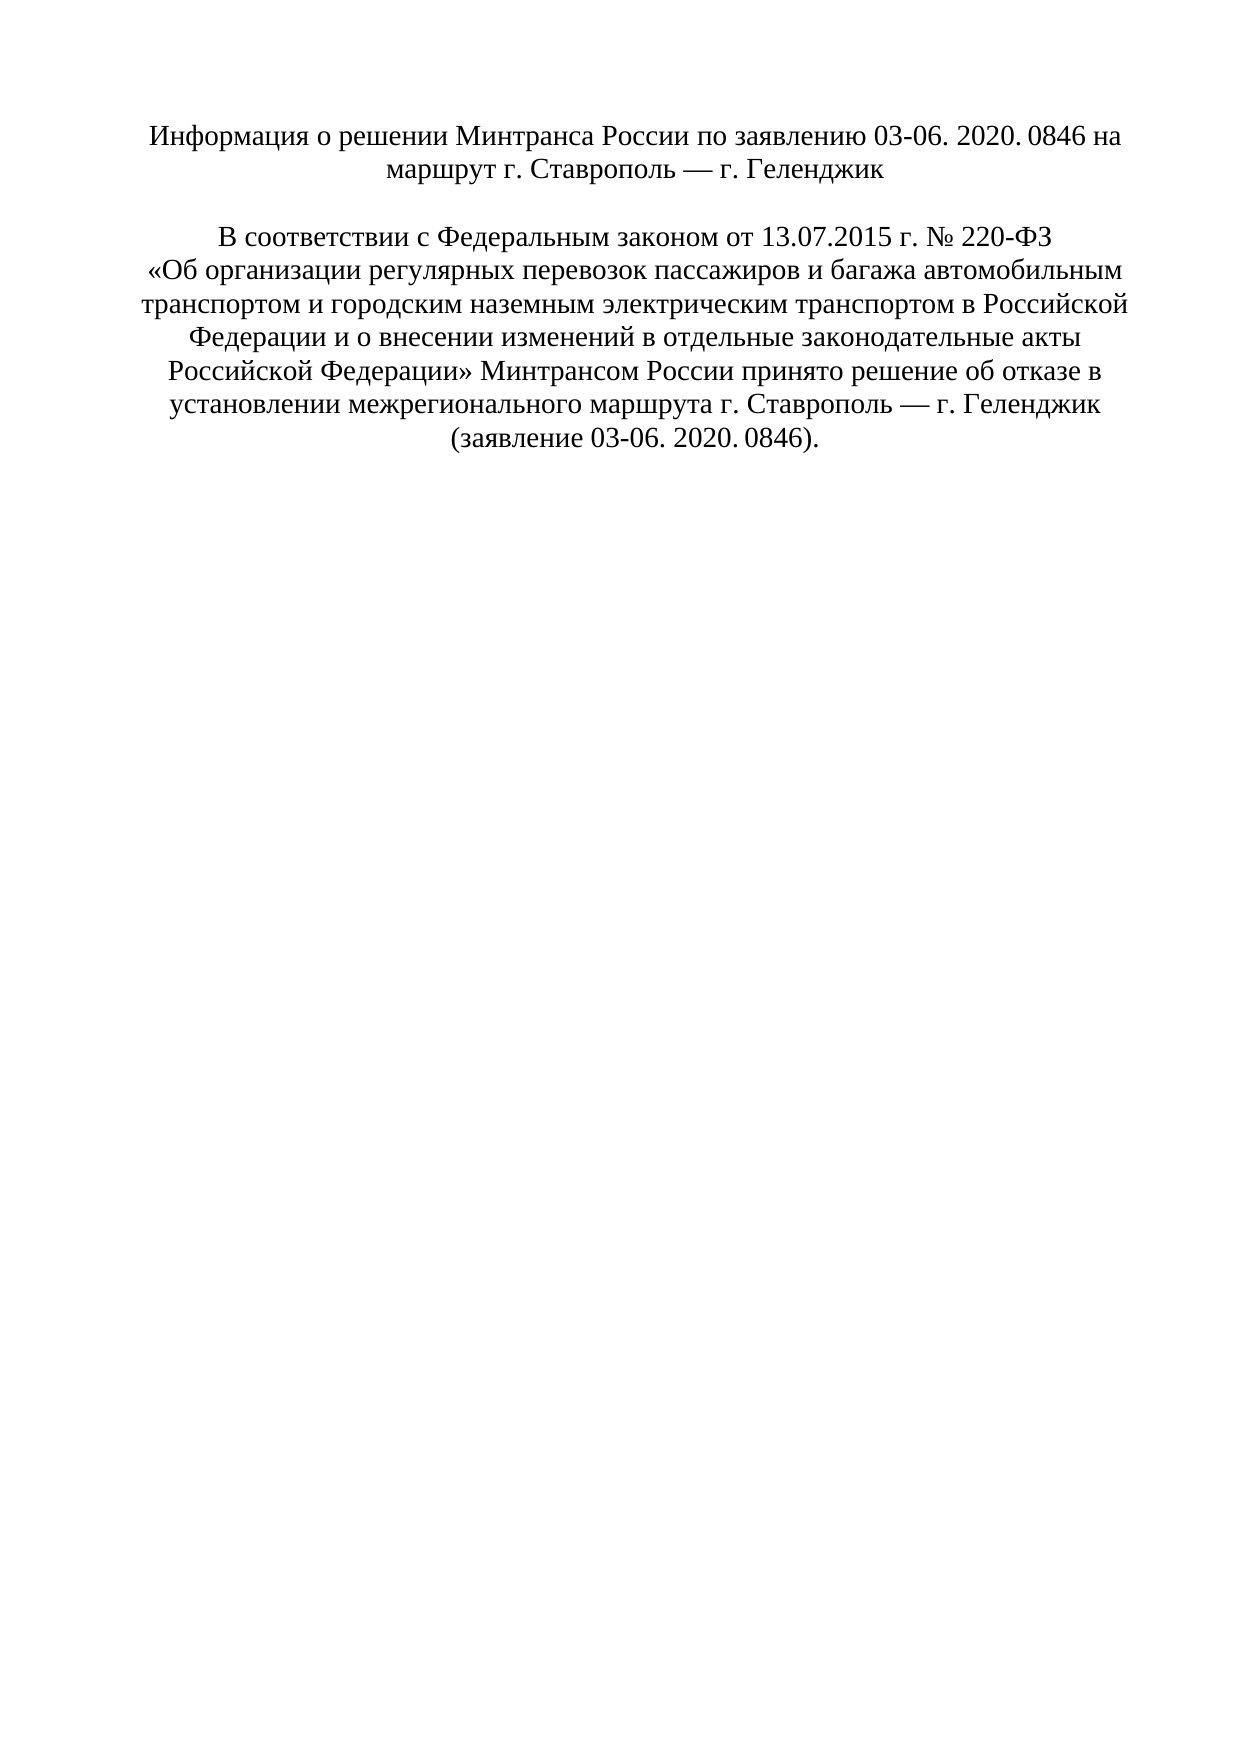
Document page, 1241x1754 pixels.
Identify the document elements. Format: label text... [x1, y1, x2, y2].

text В соответствии с Федеральным законом от 13.07.2015 г. № 220-ФЗ «Об организации регулярных перевозок пассажиров и багажа автомобильным транспортом и городским наземным электрическим транспортом в Российской Федерации и о внесении изменений в отдельные законодательные акты Российской Федерации» Минтрансом России принято решение об отказе в установлении межрегионального маршрута г. Ставрополь — г. Геленджик (заявление 03-06. 2020. 0846). [118, 219, 1152, 453]
text Информация о решении Минтранса России по заявлению 03-06. 2020. 0846 на маршрут г. Ставрополь — г. Геленджик [118, 118, 1152, 185]
